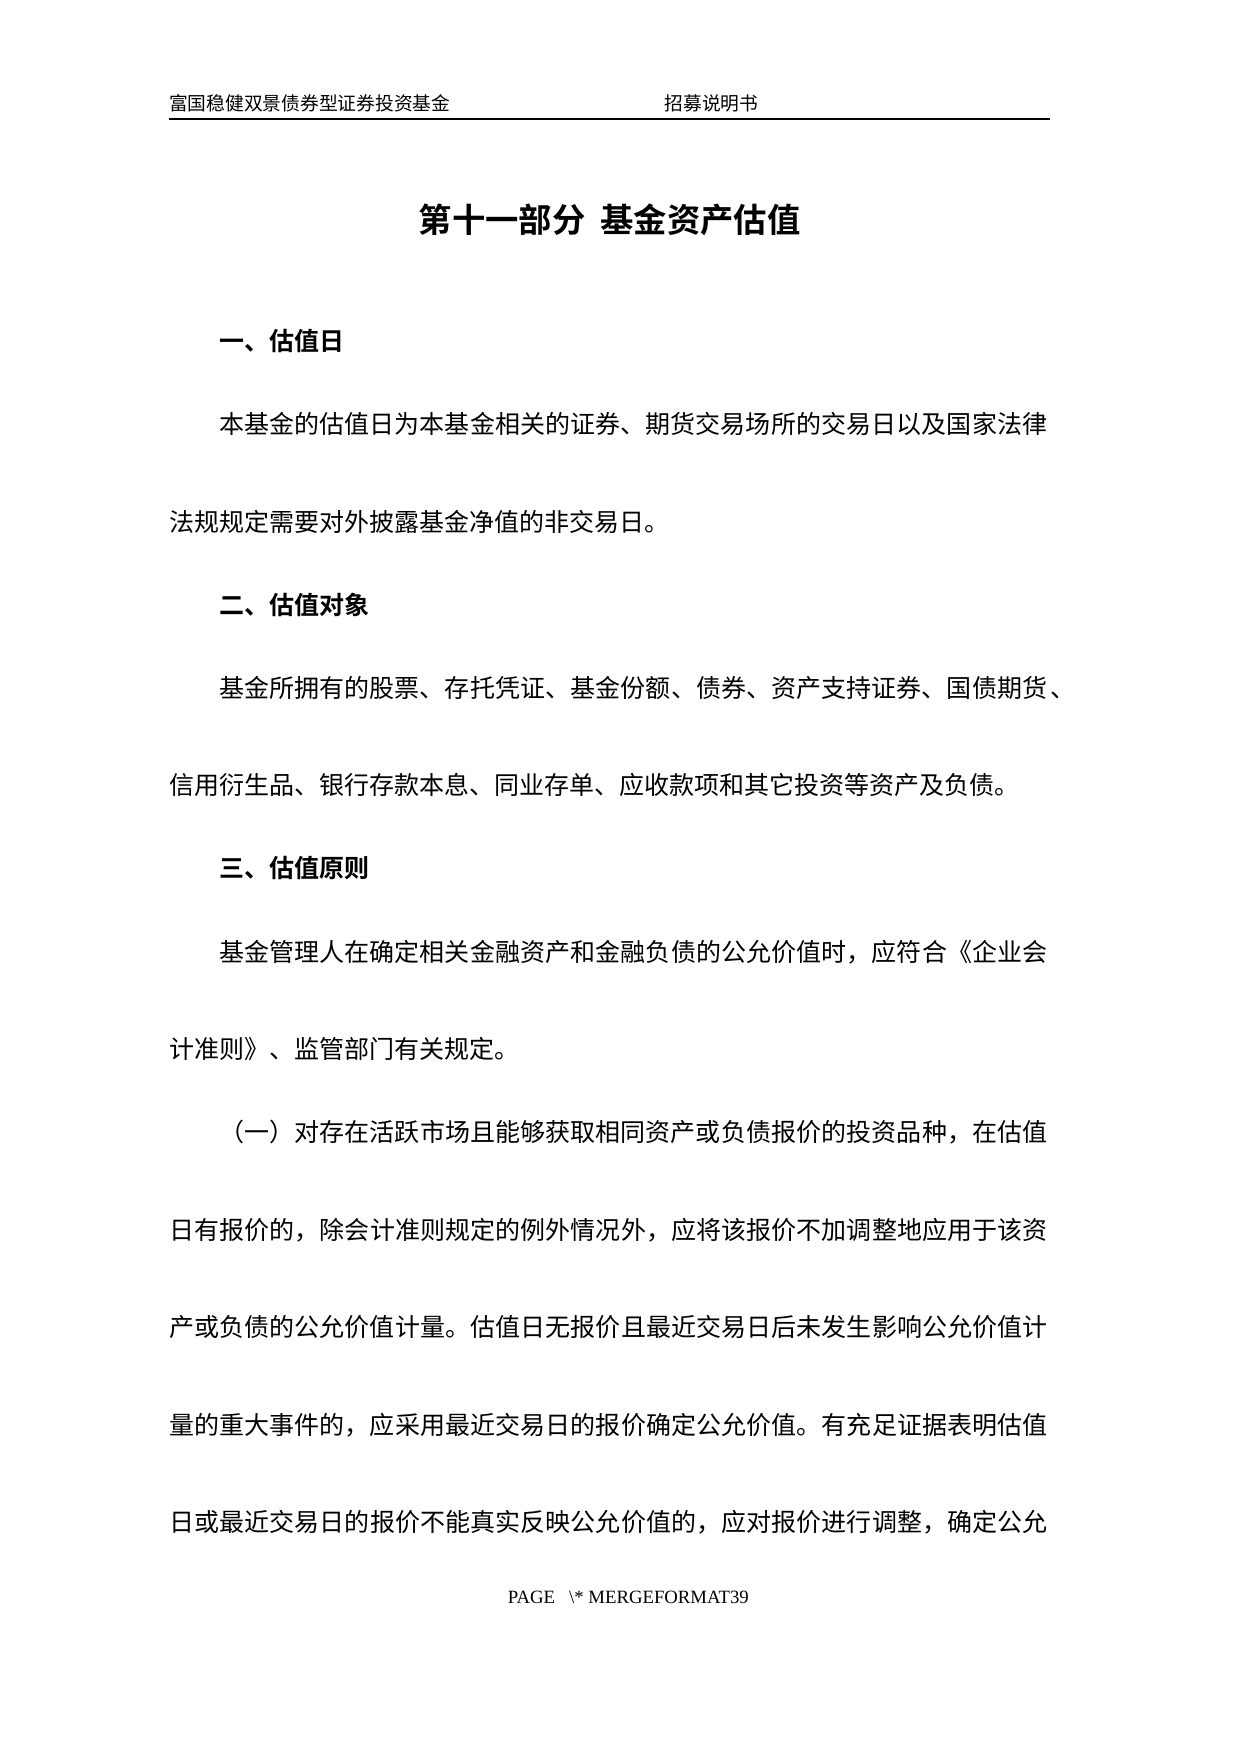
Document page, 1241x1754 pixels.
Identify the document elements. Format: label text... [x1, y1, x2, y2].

text 本基金的估值日为本基金相关的证券、期货交易场所的交易日以及国家法律法规规定需要对外披露基金净值的非交易日。 [169, 390, 1050, 553]
subtitle 第十一部分 基金资产估值 [169, 186, 1050, 251]
text 三、估值原则 [169, 834, 1050, 899]
text 基金管理人在确定相关金融资产和金融负债的公允价值时，应符合《企业会计准则》、监管部门有关规定。 [169, 918, 1050, 1080]
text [169, 1098, 1050, 1553]
text 基金所拥有的股票、存托凭证、基金份额、债券、资产支持证券、国债期货、信用衍生品、银行存款本息、同业存单、应收款项和其它投资等资产及负债。 [169, 654, 1050, 816]
text 二、估值对象 [169, 571, 1050, 636]
text 一、估值日 [169, 307, 1050, 372]
